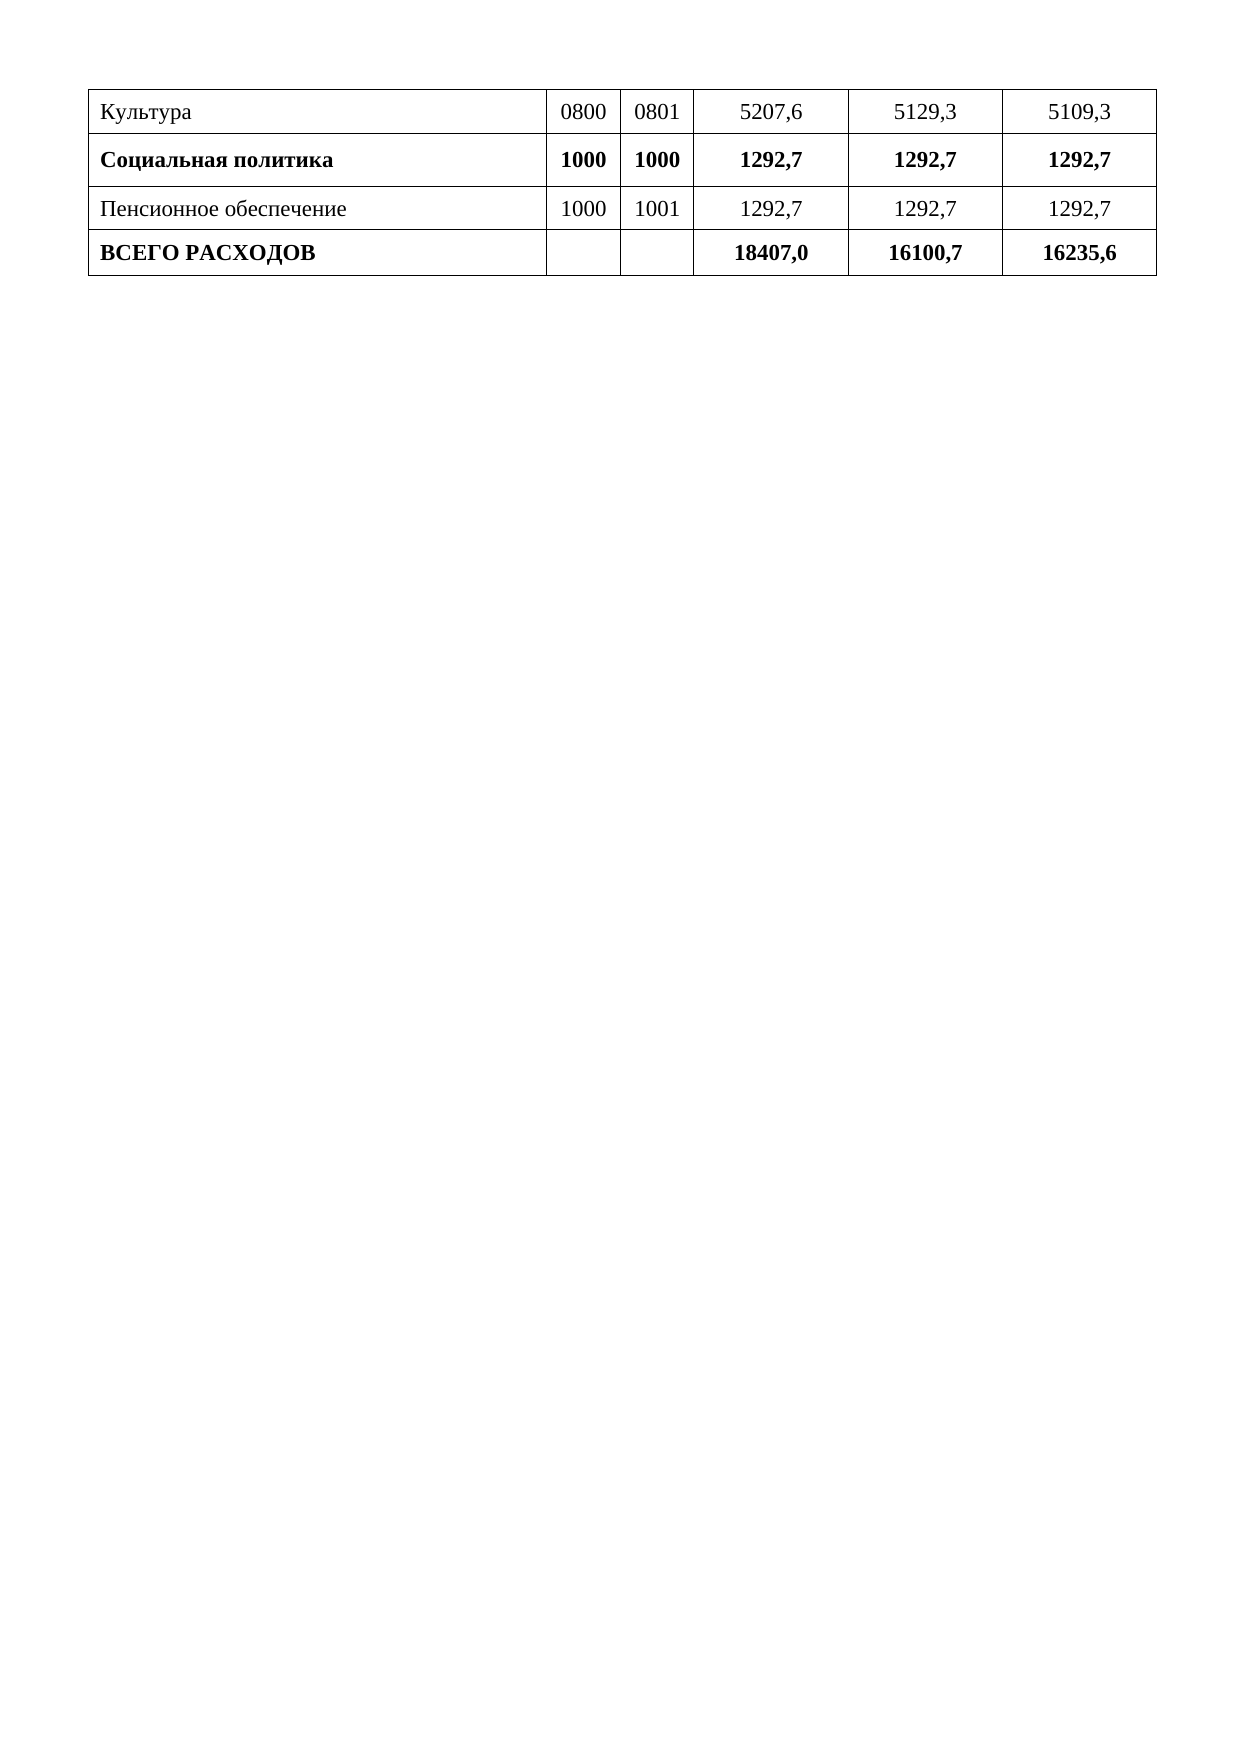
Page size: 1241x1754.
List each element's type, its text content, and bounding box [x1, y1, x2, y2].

table_cell 1292,7 [1003, 187, 1156, 229]
table_cell 1292,7 [1003, 134, 1156, 186]
table_cell Социальная политика [89, 134, 546, 186]
table_cell 1292,7 [849, 134, 1002, 186]
table_cell 5207,6 [694, 90, 848, 132]
table_cell 1292,7 [694, 187, 848, 229]
table_cell 1001 [621, 187, 693, 229]
table_cell [621, 230, 693, 274]
table_cell 5109,3 [1003, 90, 1156, 132]
table_cell ВСЕГО РАСХОДОВ [89, 230, 546, 274]
table_cell 1000 [621, 134, 693, 186]
table_cell 1000 [547, 134, 620, 186]
table_cell 0800 [547, 90, 620, 132]
table_cell Пенсионное обеспечение [89, 187, 546, 229]
table_cell 5129,3 [849, 90, 1002, 132]
table_cell 16100,7 [849, 230, 1002, 274]
table_cell 1000 [547, 187, 620, 229]
table_cell 0801 [621, 90, 693, 132]
table_cell 1292,7 [849, 187, 1002, 229]
table_cell 16235,6 [1003, 230, 1156, 274]
table_cell 1292,7 [694, 134, 848, 186]
table_cell Культура [89, 90, 546, 132]
table_cell [547, 230, 620, 274]
table_cell 18407,0 [694, 230, 848, 274]
